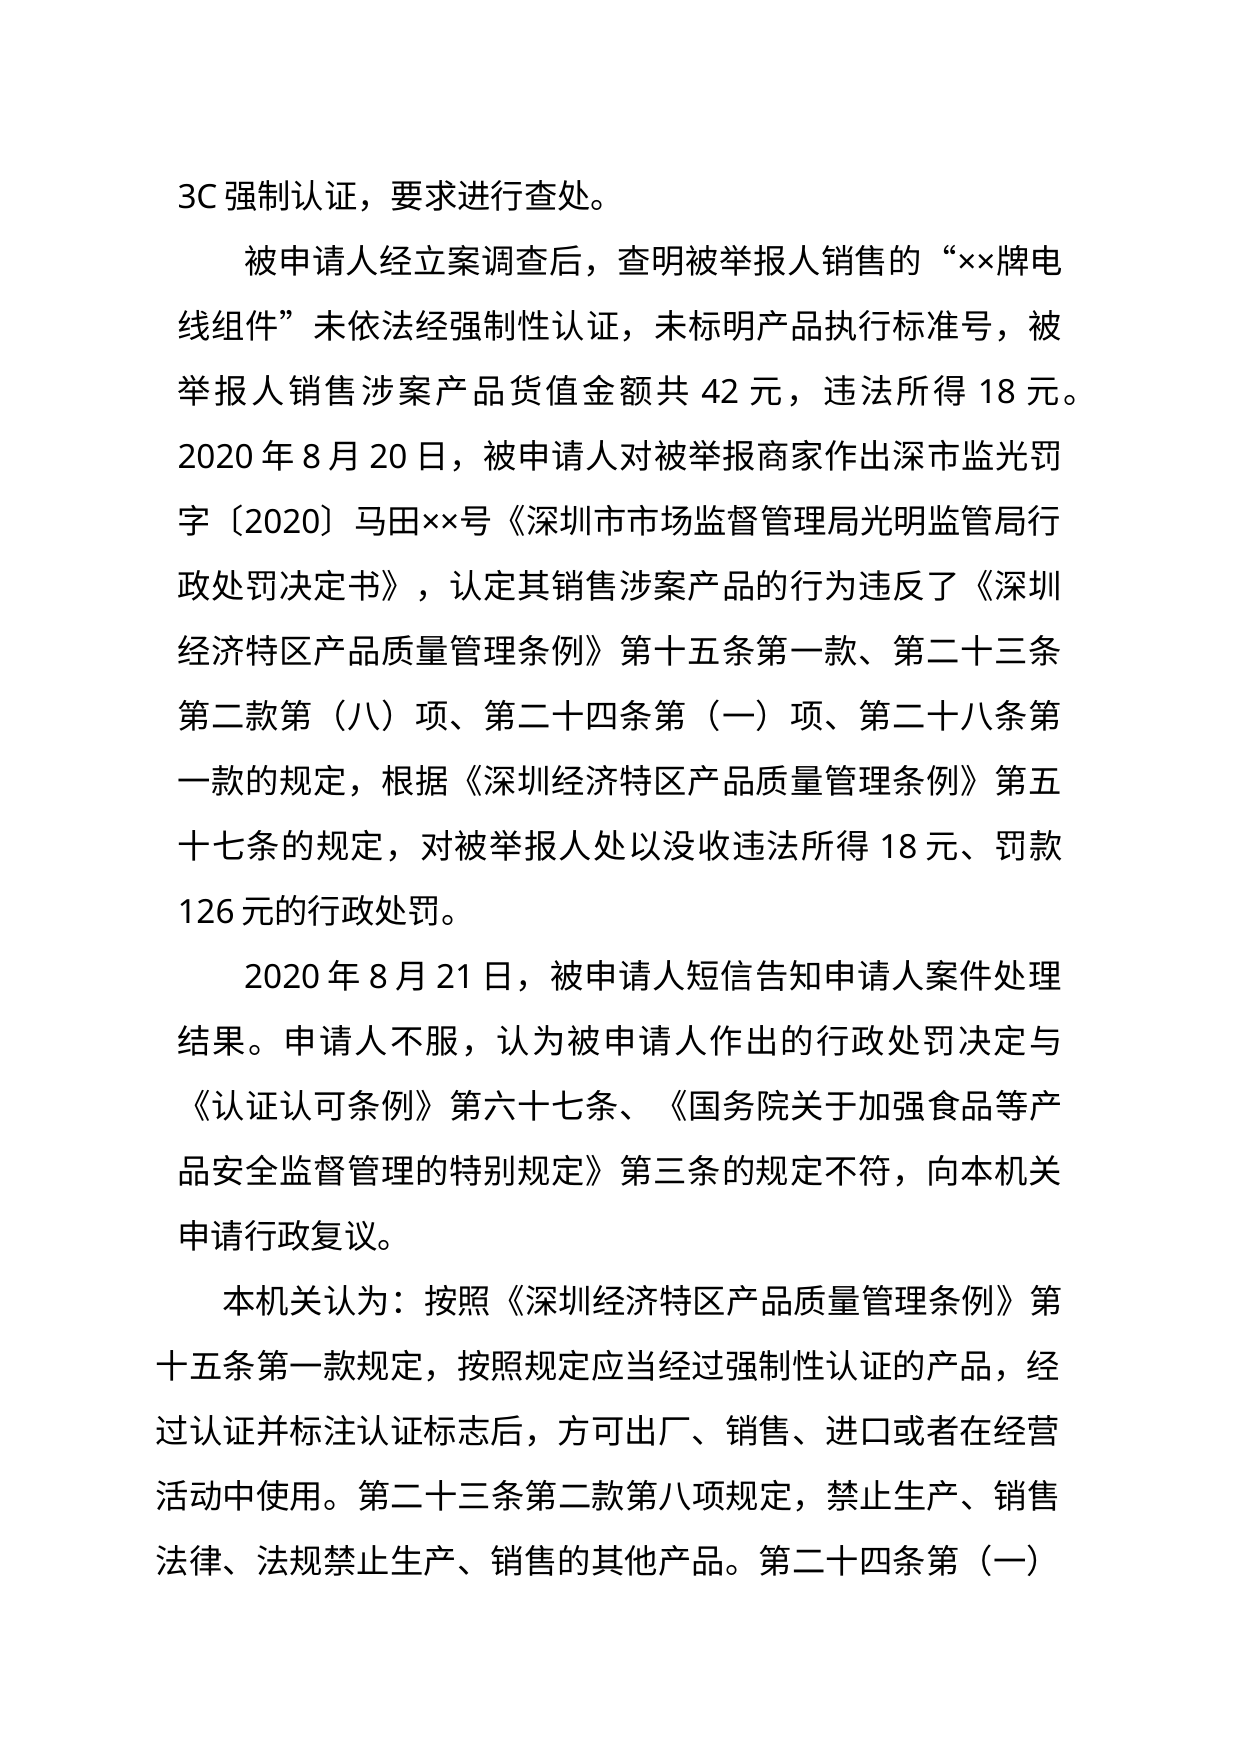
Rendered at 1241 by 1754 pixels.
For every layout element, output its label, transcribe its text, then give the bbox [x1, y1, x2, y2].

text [155, 1267, 1063, 1592]
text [177, 162, 1063, 227]
text 被申请人经立案调查后，查明被举报人销售的“××牌电线组件”未依法经强制性认证，未标明产品执行标准号，被举报人销售涉案产品货值金额共42元，违法所得18元。2020年8月20日，被申请人对被举报商家作出深市监光罚字〔2020〕马田××号《深圳市市场监督管理局光明监管局行政处罚决定书》，认定其销售涉案产品的行为违反了《深圳经济特区产品质量管理条例》第十五条第一款、第二十三条第二款第（八）项、第二十四条第（一）项、第二十八条第一款的规定，根据《深圳经济特区产品质量管理条例》第五十七条的规定，对被举报人处以没收违法所得18元、罚款126元的行政处罚。 [177, 227, 1063, 942]
text 2020年8月21日，被申请人短信告知申请人案件处理结果。申请人不服，认为被申请人作出的行政处罚决定与《认证认可条例》第六十七条、《国务院关于加强食品等产品安全监督管理的特别规定》第三条的规定不符，向本机关申请行政复议。 [177, 942, 1063, 1267]
